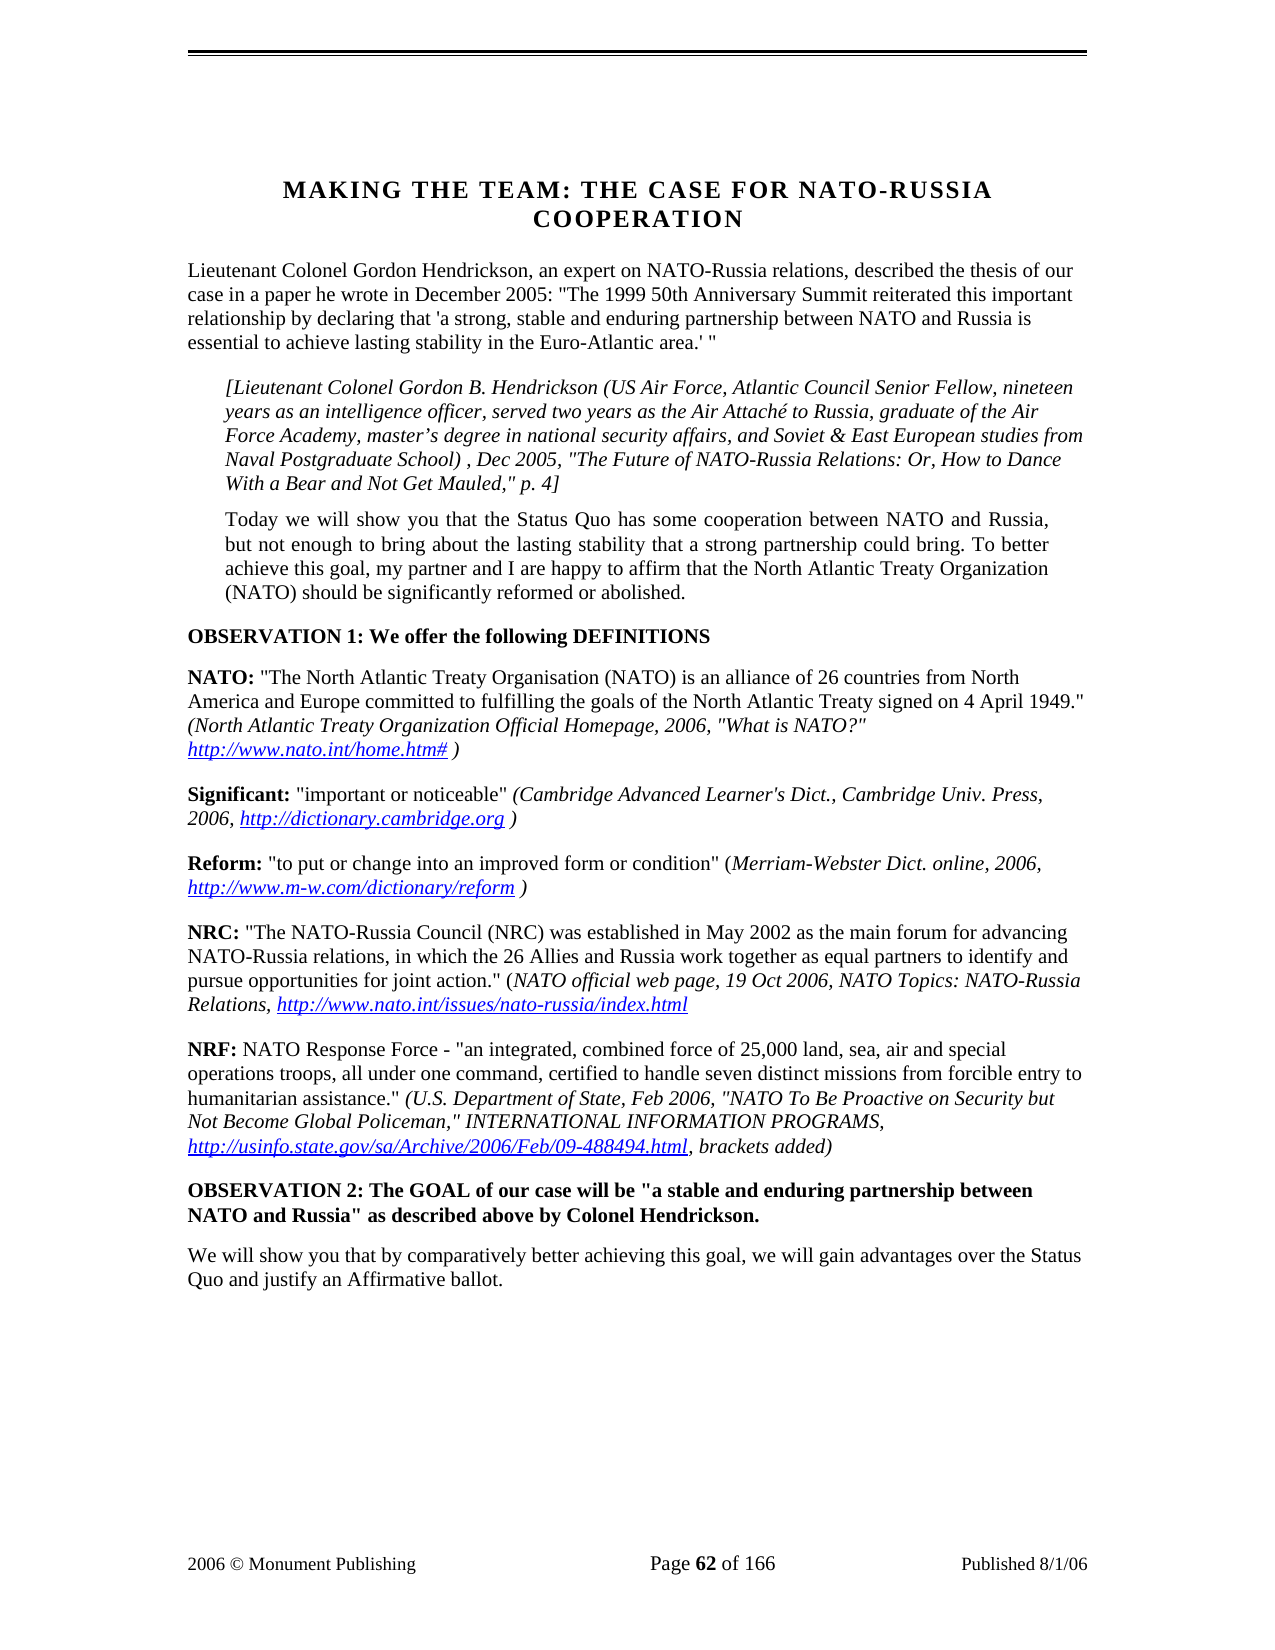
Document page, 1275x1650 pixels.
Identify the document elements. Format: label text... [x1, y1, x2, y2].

text NRC: "The NATO-Russia Council (NRC) was established in May 2002 as the main forum for advancing NATO-Russia relations, in which the 26 Allies and Russia work together as equal partners to identify and pursue opportunities for joint action." (NATO official web page, 19 Oct 2006, NATO Topics: NATO-Russia Relations, http://www.nato.int/issues/nato-russia/index.html [187, 920, 1087, 1016]
text We will show you that by comparatively better achieving this goal, we will gain advantages over the Status Quo and justify an Affirmative ballot. [187, 1243, 1087, 1291]
text OBSERVATION 2: The GOAL of our case will be "a stable and enduring partnership between NATO and Russia" as described above by Colonel Hendrickson. [187, 1178, 1087, 1227]
text [Lieutenant Colonel Gordon B. Hendrickson (US Air Force, Atlantic Council Senior Fellow, nineteen years as an intelligence officer, served two years as the Air Attaché to Russia, graduate of the Air Force Academy, master’s degree in national security affairs, and Soviet & East European studies from Naval Postgraduate School) , Dec 2005, "The Future of NATO-Russia Relations: Or, How to Dance With a Bear and Not Get Mauled," p. 4] [225, 374, 1087, 495]
text Today we will show you that the Status Quo has some cooperation between NATO and Russia, but not enough to bring about the lasting stability that a strong partnership could bring. To better achieve this goal, my partner and I are happy to affirm that the North Atlantic Treaty Organization (NATO) should be significantly reformed or abolished. [225, 507, 1050, 604]
text Significant: "important or noticeable" (Cambridge Advanced Learner's Dict., Cambridge Univ. Press, 2006, http://dictionary.cambridge.org ) [187, 782, 1087, 830]
text OBSERVATION 1: We offer the following DEFINITIONS [187, 624, 1087, 648]
text NATO: "The North Atlantic Treaty Organisation (NATO) is an alliance of 26 countries from North America and Europe committed to fulfilling the goals of the North Atlantic Treaty signed on 4 April 1949." (North Atlantic Treaty Organization Official Homepage, 2006, "What is NATO?" http://www.nato.int/home.htm# ) [187, 665, 1087, 761]
text Reform: "to put or change into an improved form or condition" (Merriam-Webster Dict. online, 2006, http://www.m-w.com/dictionary/reform ) [187, 851, 1087, 899]
text NRF: NATO Response Force - "an integrated, combined force of 25,000 land, sea, air and special operations troops, all under one command, certified to handle seven distinct missions from forcible entry to humanitarian assistance." (U.S. Department of State, Feb 2006, "NATO To Be Proactive on Security but Not Become Global Policeman," INTERNATIONAL INFORMATION PROGRAMS, http://usinfo.state.gov/sa/Archive/2006/Feb/09-488494.html, brackets added) [187, 1037, 1087, 1158]
title MAKING THE TEAM: THE CASE FOR NATO-RUSSIA COOPERATION [187, 175, 1087, 232]
text Lieutenant Colonel Gordon Hendrickson, an expert on NATO-Russia relations, described the thesis of our case in a paper he wrote in December 2005: "The 1999 50th Anniversary Summit reiterated this important relationship by declaring that 'a strong, stable and enduring partnership between NATO and Russia is essential to achieve lasting stability in the Euro-Atlantic area.' " [187, 257, 1087, 354]
